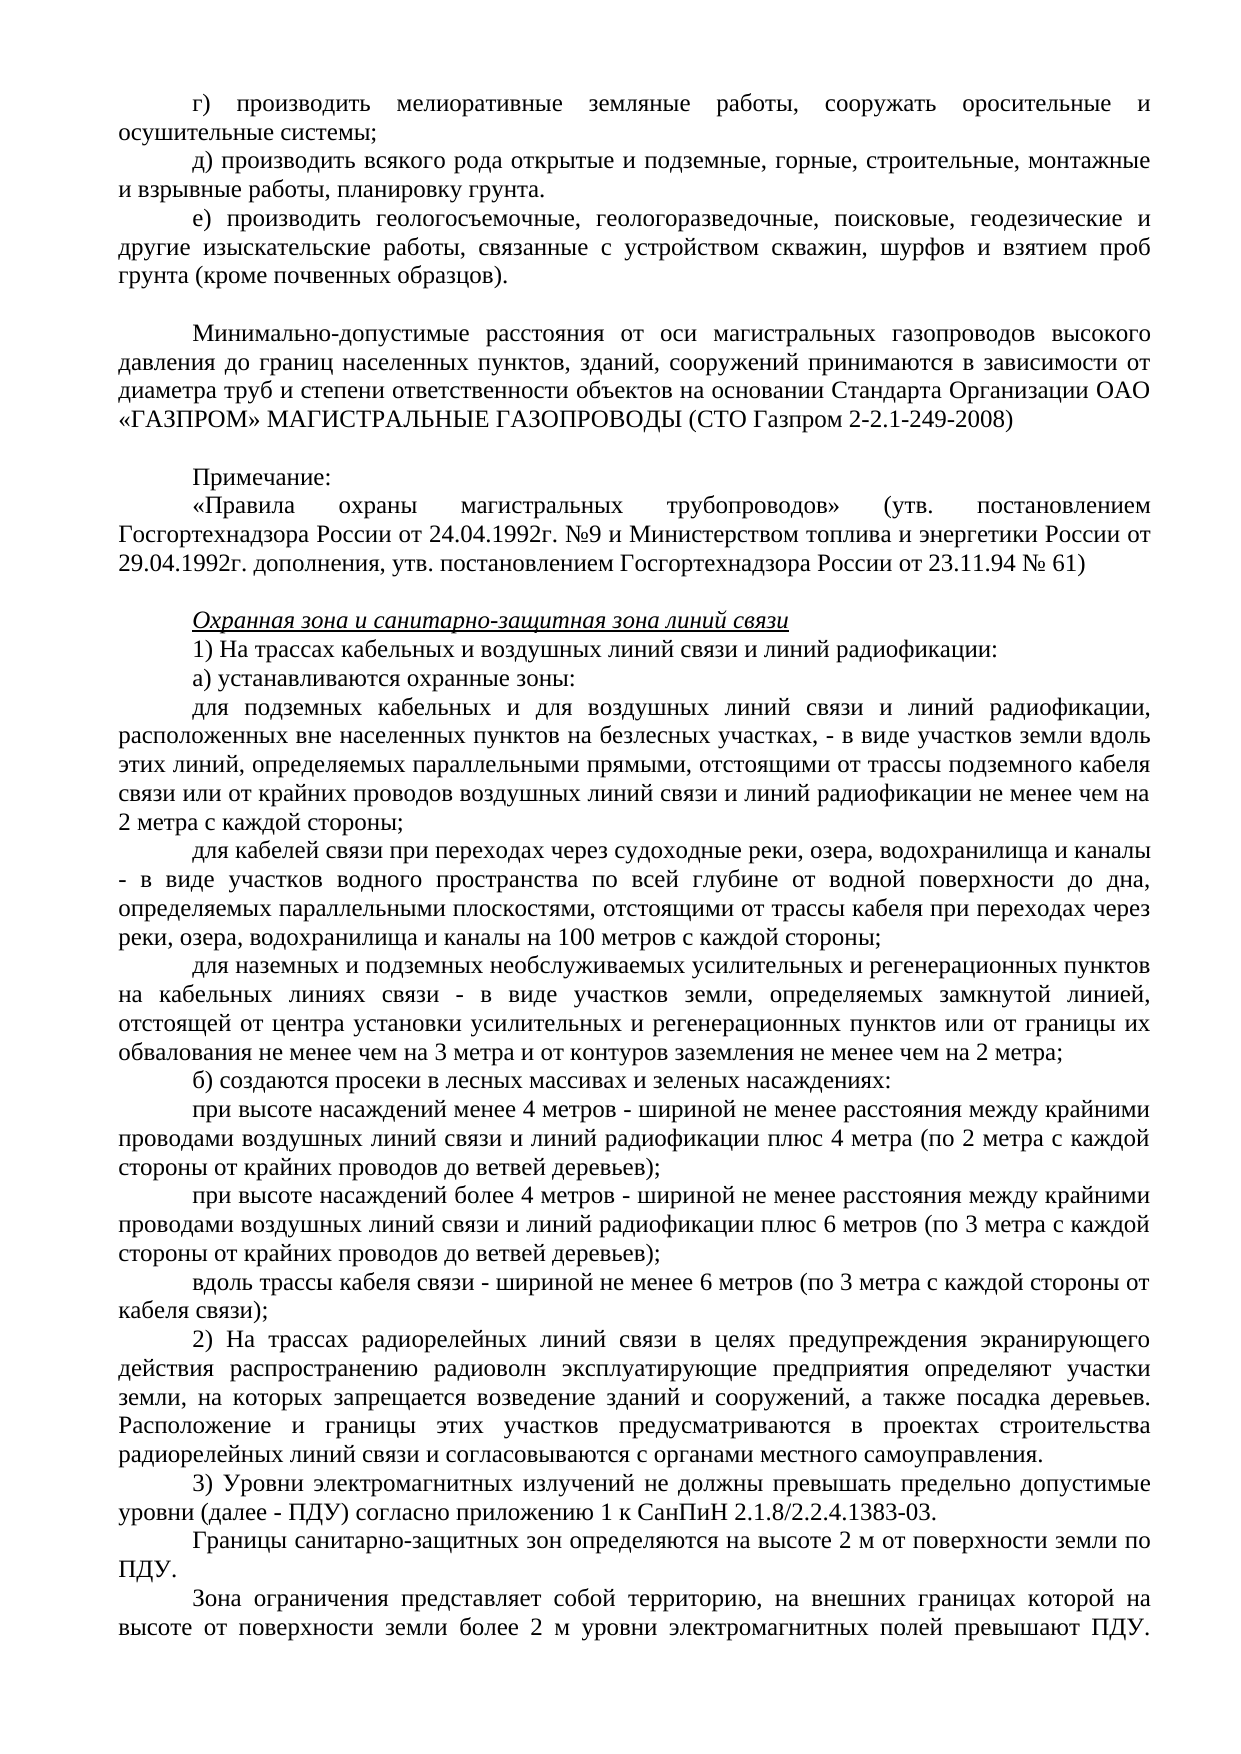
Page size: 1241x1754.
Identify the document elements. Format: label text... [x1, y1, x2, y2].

text при высоте насаждений более 4 метров - шириной не менее расстояния между крайними проводами воздушных линий связи и линий радиофикации плюс 6 метров (по 3 метра с каждой стороны от крайних проводов до ветвей деревьев); [118, 1180, 1152, 1267]
text при высоте насаждений менее 4 метров - шириной не менее расстояния между крайними проводами воздушных линий связи и линий радиофикации плюс 4 метра (по 2 метра с каждой стороны от крайних проводов до ветвей деревьев); [118, 1094, 1152, 1180]
text Границы санитарно-защитных зон определяются на высоте 2 м от поверхности земли по ПДУ. [118, 1525, 1152, 1583]
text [118, 1583, 1152, 1640]
text 2) На трассах радиорелейных линий связи в целях предупреждения экранирующего действия распространению радиоволн эксплуатирующие предприятия определяют участки земли, на которых запрещается возведение зданий и сооружений, а также посадка деревьев. Расположение и границы этих участков предусматриваются в проектах строительства радиорелейных линий связи и согласовываются с органами местного самоуправления. [118, 1324, 1152, 1468]
text вдоль трассы кабеля связи - шириной не менее 6 метров (по 3 метра с каждой стороны от кабеля связи); [118, 1267, 1152, 1324]
text для подземных кабельных и для воздушных линий связи и линий радиофикации, расположенных вне населенных пунктов на безлесных участках, - в виде участков земли вдоль этих линий, определяемых параллельными прямыми, отстоящими от трассы подземного кабеля связи или от крайних проводов воздушных линий связи и линий радиофикации не менее чем на 2 метра с каждой стороны; [118, 692, 1152, 835]
text г) производить мелиоративные земляные работы, сооружать оросительные и осушительные системы; [118, 88, 1152, 145]
text д) производить всякого рода открытые и подземные, горные, строительные, монтажные и взрывные работы, планировку грунта. [118, 145, 1152, 203]
text для кабелей связи при переходах через судоходные реки, озера, водохранилища и каналы - в виде участков водного пространства по всей глубине от водной поверхности до дна, определяемых параллельными плоскостями, отстоящими от трассы кабеля при переходах через реки, озера, водохранилища и каналы на 100 метров с каждой стороны; [118, 835, 1152, 950]
text 1) На трассах кабельных и воздушных линий связи и линий радиофикации: [118, 634, 1152, 663]
text Минимально-допустимые расстояния от оси магистральных газопроводов высокого давления до границ населенных пунктов, зданий, сооружений принимаются в зависимости от диаметра труб и степени ответственности объектов на основании Стандарта Организации ОАО «ГАЗПРОМ» МАГИСТРАЛЬНЫЕ ГАЗОПРОВОДЫ (СТО Газпром 2-2.1-249-2008) [118, 318, 1152, 433]
text «Правила охраны магистральных трубопроводов» (утв. постановлением Госгортехнадзора России от 24.04.1992г. №9 и Министерством топлива и энергетики России от 29.04.1992г. дополнения, утв. постановлением Госгортехнадзора России от 23.11.94 № 61) [118, 490, 1152, 577]
text 3) Уровни электромагнитных излучений не должны превышать предельно допустимые уровни (далее - ПДУ) согласно приложению 1 к СанПиН 2.1.8/2.2.4.1383-03. [118, 1468, 1152, 1525]
text Охранная зона и санитарно-защитная зона линий связи [118, 605, 1152, 634]
text а) устанавливаются охранные зоны: [118, 663, 1152, 692]
text б) создаются просеки в лесных массивах и зеленых насаждениях: [118, 1065, 1152, 1094]
text Примечание: [118, 462, 1152, 490]
text для наземных и подземных необслуживаемых усилительных и регенерационных пунктов на кабельных линиях связи - в виде участков земли, определяемых замкнутой линией, отстоящей от центра установки усилительных и регенерационных пунктов или от границы их обвалования не менее чем на 3 метра и от контуров заземления не менее чем на 2 метра; [118, 950, 1152, 1065]
text е) производить геологосъемочные, геологоразведочные, поисковые, геодезические и другие изыскательские работы, связанные с устройством скважин, шурфов и взятием проб грунта (кроме почвенных образцов). [118, 203, 1152, 289]
